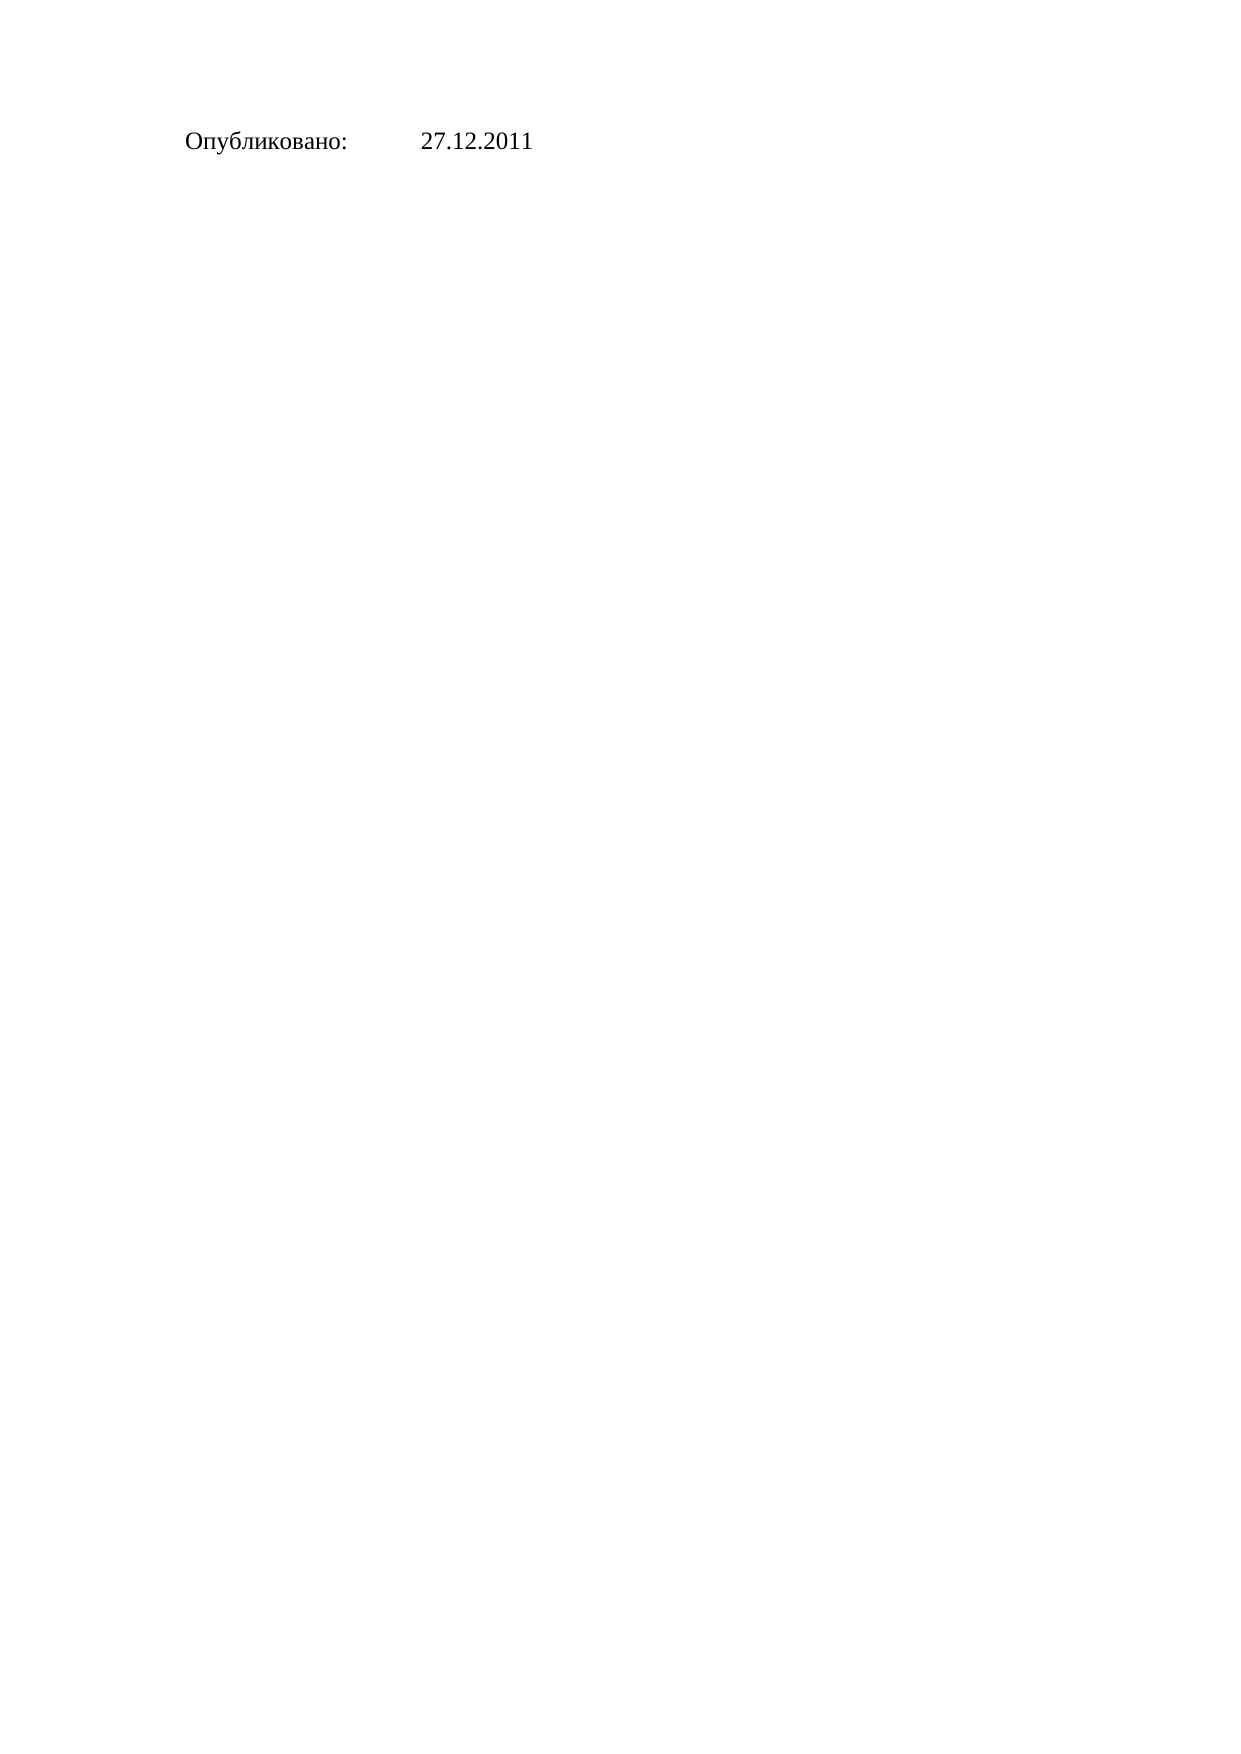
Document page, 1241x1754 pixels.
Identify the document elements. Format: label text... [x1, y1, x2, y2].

table_header Опубликовано: [177, 118, 421, 162]
table_header 27.12.2011 [421, 118, 1152, 162]
